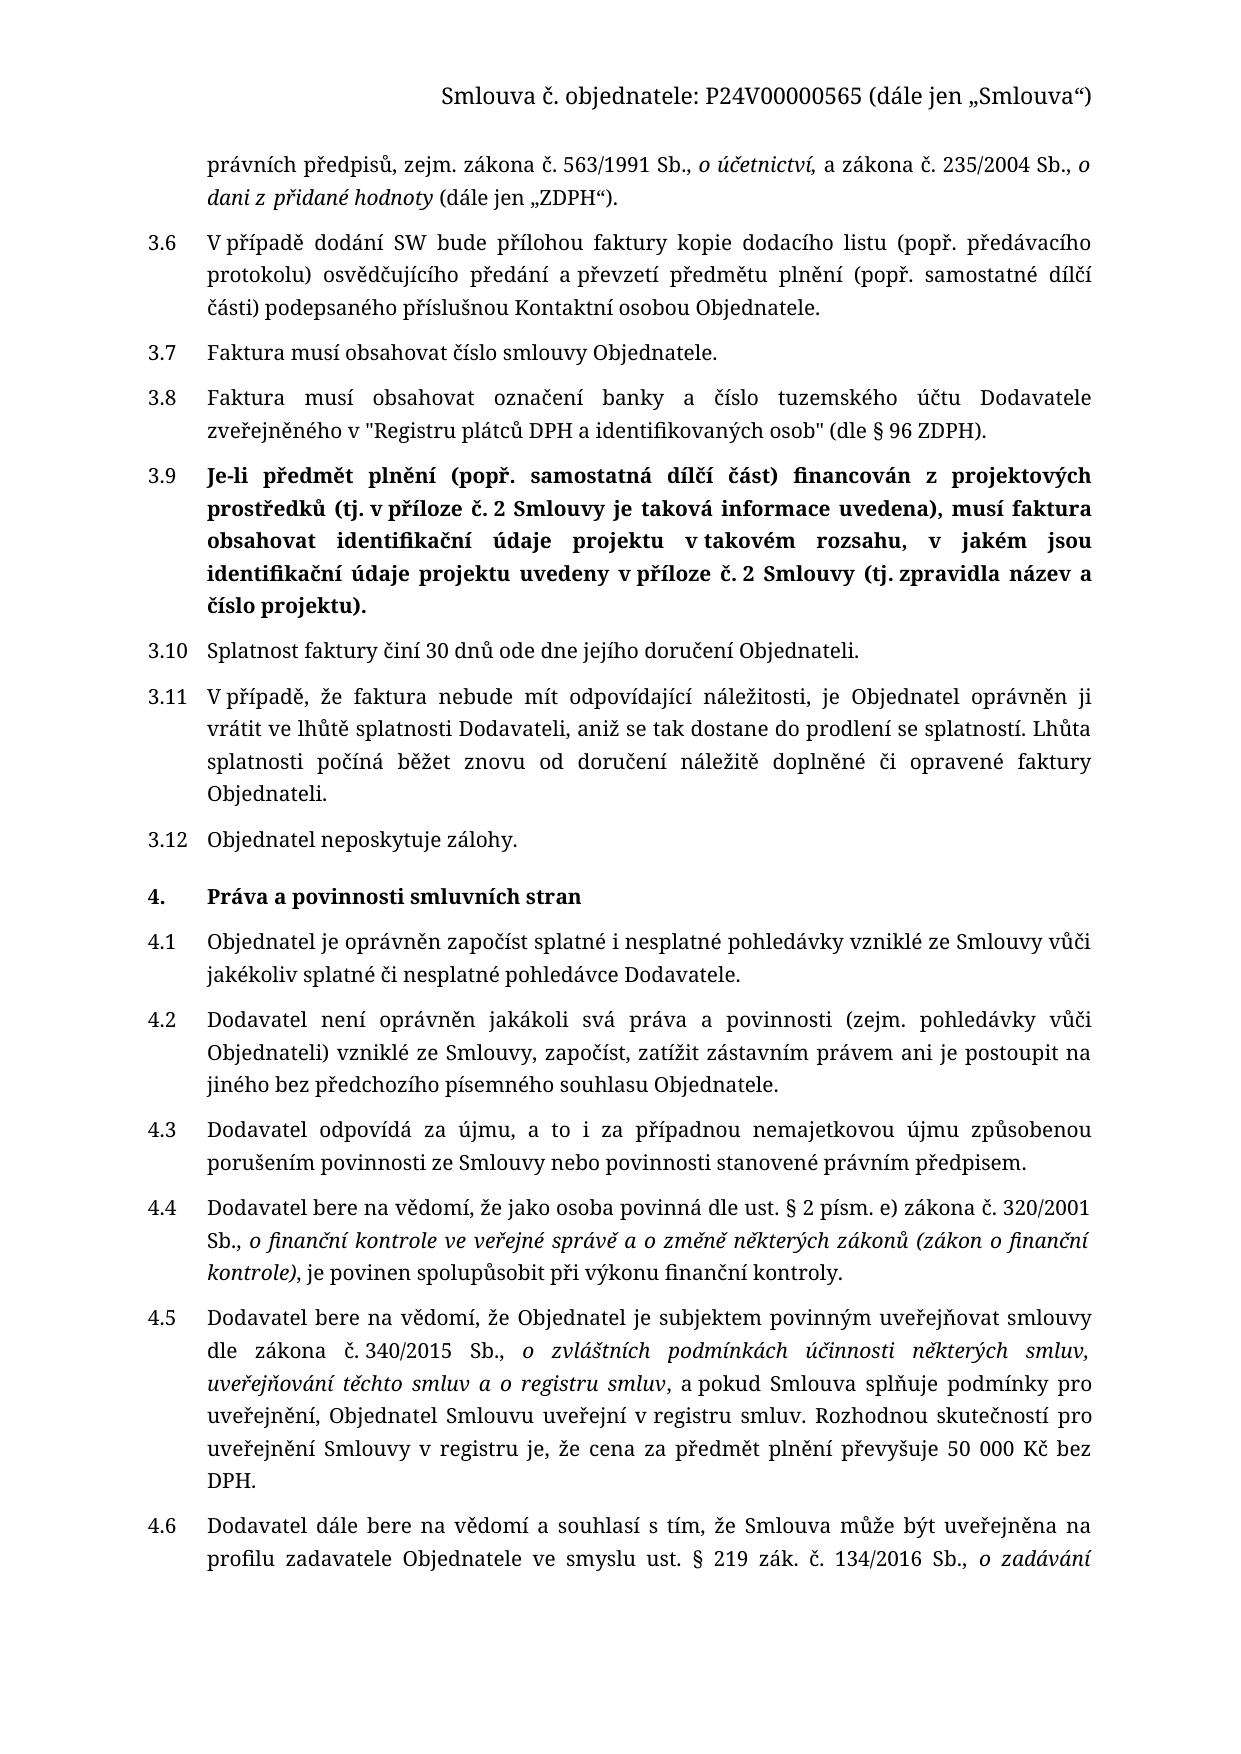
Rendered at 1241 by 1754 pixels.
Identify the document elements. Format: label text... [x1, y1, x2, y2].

list V případě dodání SW bude přílohou faktury kopie dodacího listu (popř. předávacího protokolu) osvědčujícího předání a převzetí předmětu plnění (popř. samostatné dílčí části) podepsaného příslušnou Kontaktní osobou Objednatele. [148, 228, 1092, 322]
list Objednatel neposkytuje zálohy. [148, 825, 1092, 853]
list Je-li předmět plnění (popř. samostatná dílčí část) financován z projektových prostředků (tj. v příloze č. 2 Smlouvy je taková informace uvedena), musí faktura obsahovat identifikační údaje projektu v takovém rozsahu, v jakém jsou identifikační údaje projektu uvedeny v příloze č. 2 Smlouvy (tj. zpravidla název a číslo projektu). [148, 461, 1092, 620]
list Faktura musí obsahovat označení banky a číslo tuzemského účtu Dodavatele zveřejněného v "Registru plátců DPH a identifikovaných osob" (dle § 96 ZDPH). [148, 383, 1092, 444]
list Dodavatel není oprávněn jakákoli svá práva a povinnosti (zejm. pohledávky vůči Objednateli) vzniklé ze Smlouvy, započíst, zatížit zástavním právem ani je postoupit na jiného bez předchozího písemného souhlasu Objednatele. [148, 1005, 1092, 1099]
list Dodavatel odpovídá za újmu, a to i za případnou nemajetkovou újmu způsobenou porušením povinnosti ze Smlouvy nebo povinnosti stanovené právním předpisem. [148, 1115, 1092, 1176]
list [148, 1512, 1092, 1573]
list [148, 150, 1092, 211]
list Dodavatel bere na vědomí, že Objednatel je subjektem povinným uveřejňovat smlouvy dle zákona č. 340/2015 Sb., o zvláštních podmínkách účinnosti některých smluv, uveřejňování těchto smluv a o registru smluv, a pokud Smlouva splňuje podmínky pro uveřejnění, Objednatel Smlouvu uveřejní v registru smluv. Rozhodnou skutečností pro uveřejnění Smlouvy v registru je, že cena za předmět plnění převyšuje 50 000 Kč bez DPH. [148, 1303, 1092, 1495]
list Objednatel je oprávněn započíst splatné i nesplatné pohledávky vzniklé ze Smlouvy vůči jakékoliv splatné či nesplatné pohledávce Dodavatele. [148, 927, 1092, 988]
list V případě, že faktura nebude mít odpovídající náležitosti, je Objednatel oprávněn ji vrátit ve lhůtě splatnosti Dodavateli, aniž se tak dostane do prodlení se splatností. Lhůta splatnosti počíná běžet znovu od doručení náležitě doplněné či opravené faktury Objednateli. [148, 682, 1092, 808]
list Dodavatel bere na vědomí, že jako osoba povinná dle ust. § 2 písm. e) zákona č. 320/2001 Sb., o finanční kontrole ve veřejné správě a o změně některých zákonů (zákon o finanční kontrole), je povinen spolupůsobit při výkonu finanční kontroly. [148, 1193, 1092, 1287]
list Faktura musí obsahovat číslo smlouvy Objednatele. [148, 338, 1092, 367]
list Splatnost faktury činí 30 dnů ode dne jejího doručení Objednateli. [148, 637, 1092, 665]
list Práva a povinnosti smluvních stran [148, 882, 1092, 911]
